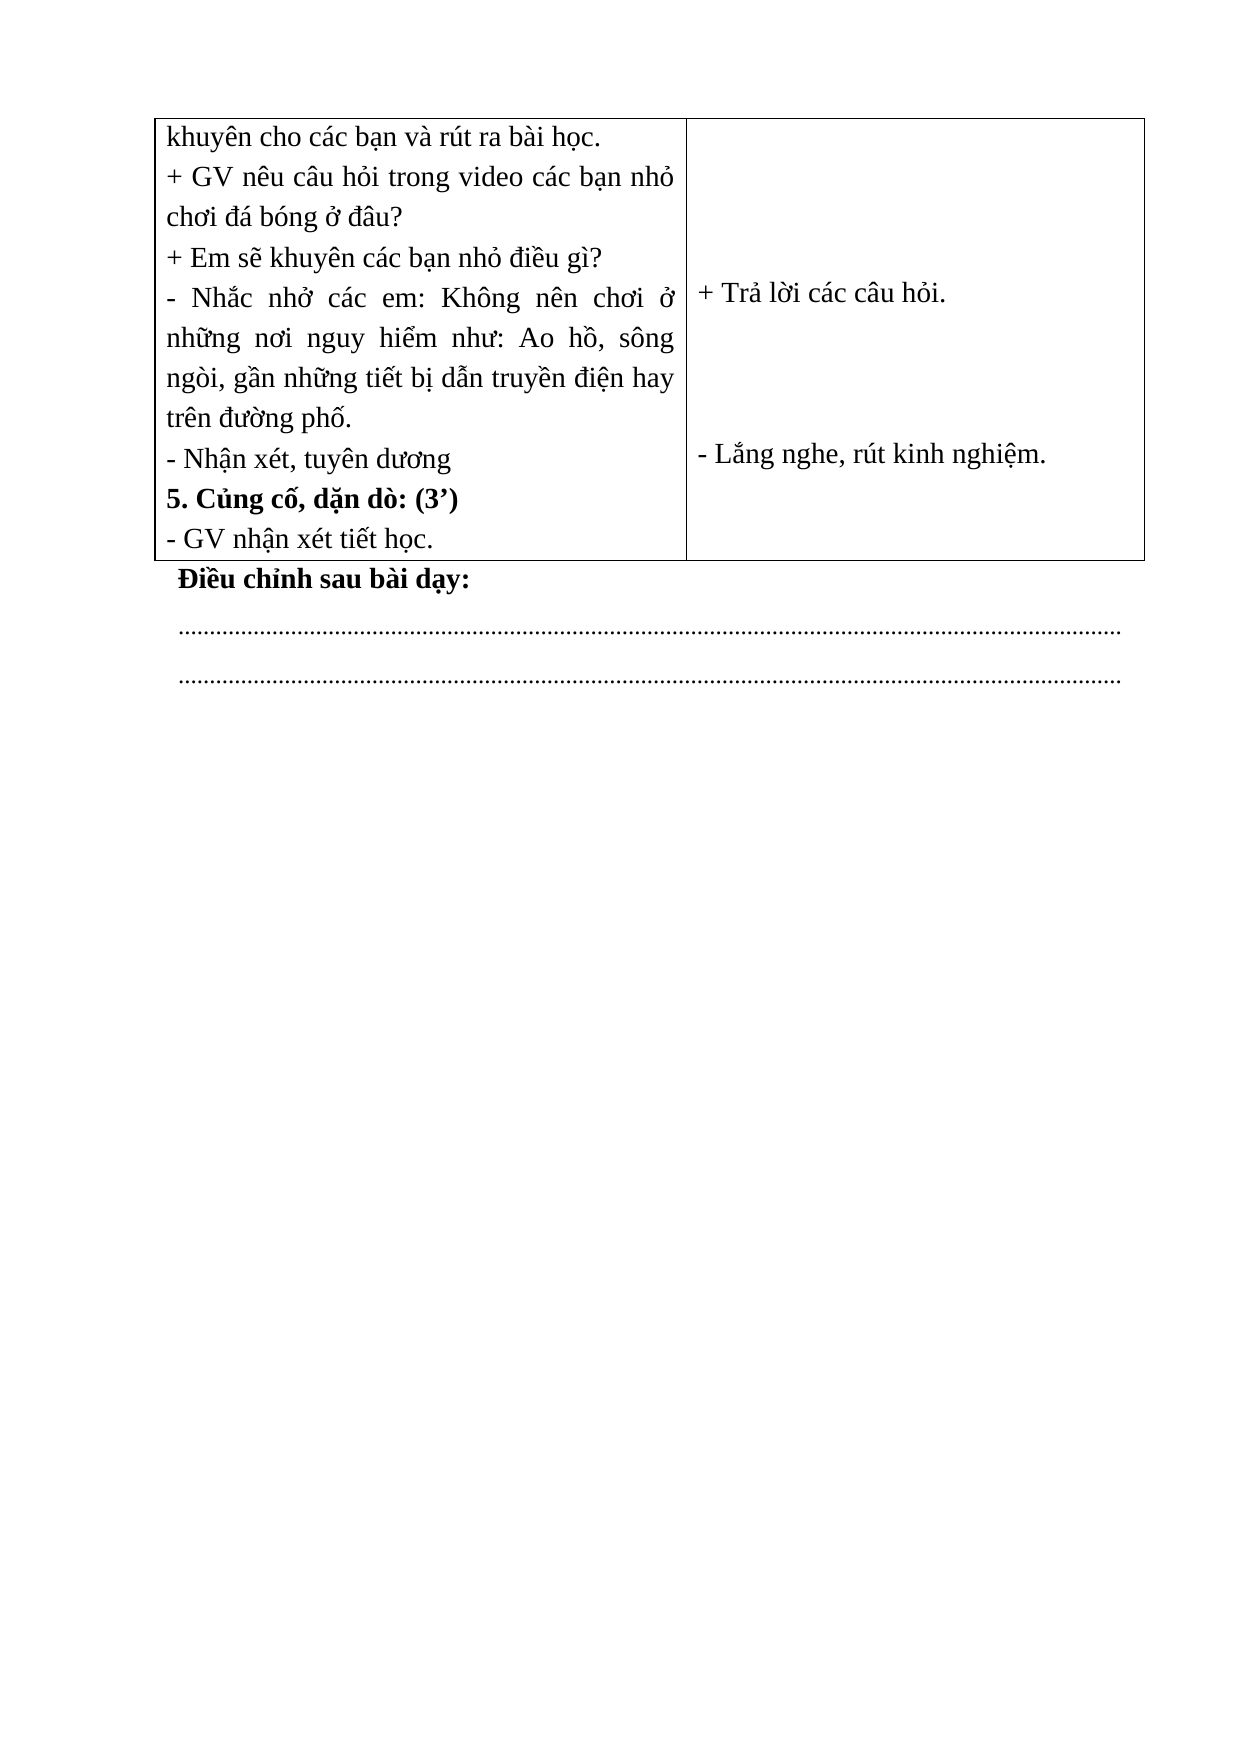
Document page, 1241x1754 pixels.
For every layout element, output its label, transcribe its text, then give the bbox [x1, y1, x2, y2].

text .............................................................................................................................................................................................................................................................................................................. [177, 611, 1122, 690]
text Điều chỉnh sau bài dạy: [177, 561, 1122, 594]
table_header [156, 119, 686, 560]
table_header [687, 119, 1144, 560]
